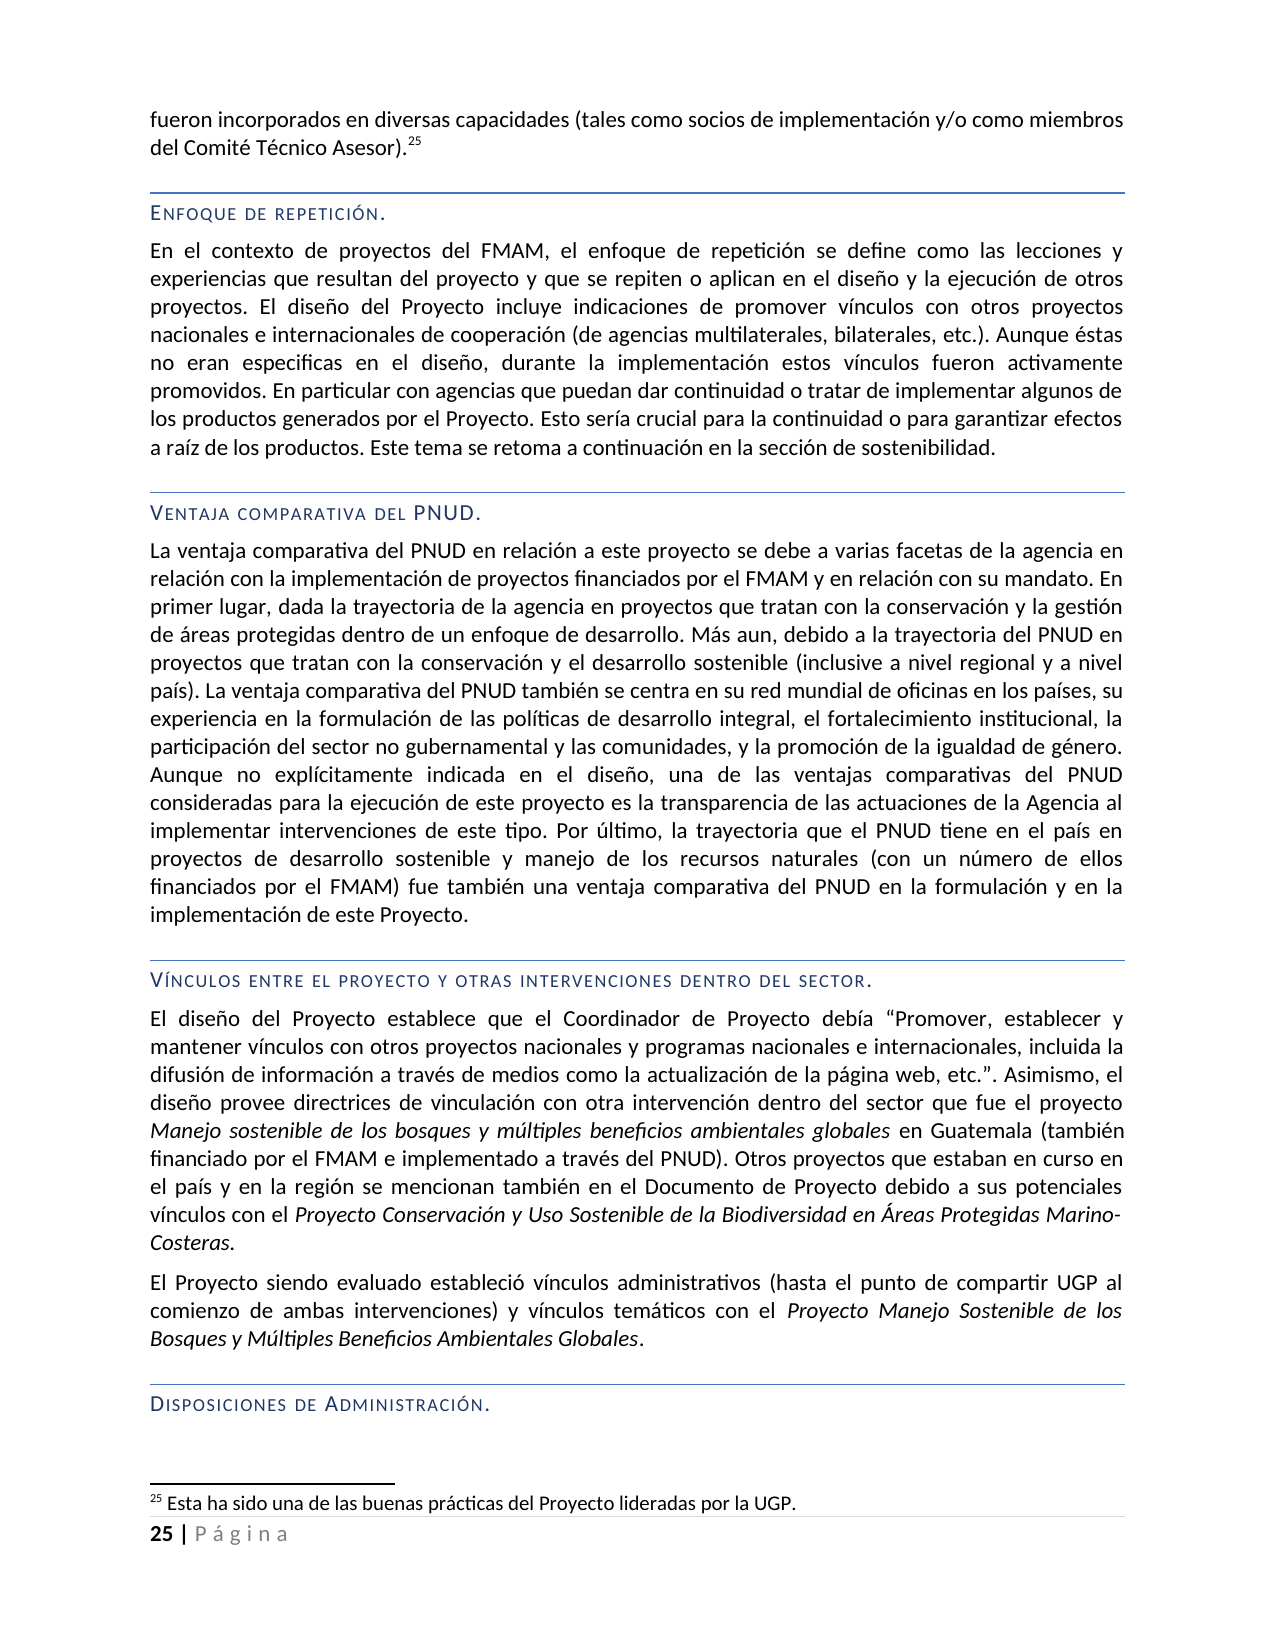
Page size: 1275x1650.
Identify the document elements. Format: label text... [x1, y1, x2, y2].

subtitle Vínculos entre el proyecto y otras intervenciones dentro del sector. [150, 961, 1125, 993]
subtitle Enfoque de repetición. [150, 194, 1125, 226]
text El Proyecto siendo evaluado estableció vínculos administrativos (hasta el punto de compartir UGP al comienzo de ambas intervenciones) y vínculos temáticos con el Proyecto Manejo Sostenible de los Bosques y Múltiples Beneficios Ambientales Globales. [150, 1268, 1125, 1352]
text El diseño del Proyecto establece que el Coordinador de Proyecto debía “Promover, establecer y mantener vínculos con otros proyectos nacionales y programas nacionales e internacionales, incluida la difusión de información a través de medios como la actualización de la página web, etc.”. Asimismo, el diseño provee directrices de vinculación con otra intervención dentro del sector que fue el proyecto Manejo sostenible de los bosques y múltiples beneficios ambientales globales en Guatemala (también financiado por el FMAM e implementado a través del PNUD). Otros proyectos que estaban en curso en el país y en la región se mencionan también en el Documento de Proyecto debido a sus potenciales vínculos con el Proyecto Conservación y Uso Sostenible de la Biodiversidad en Áreas Protegidas Marino-Costeras. [150, 1004, 1125, 1256]
text En el contexto de proyectos del FMAM, el enfoque de repetición se define como las lecciones y experiencias que resultan del proyecto y que se repiten o aplican en el diseño y la ejecución de otros proyectos. El diseño del Proyecto incluye indicaciones de promover vínculos con otros proyectos nacionales e internacionales de cooperación (de agencias multilaterales, bilaterales, etc.). Aunque éstas no eran especificas en el diseño, durante la implementación estos vínculos fueron activamente promovidos. En particular con agencias que puedan dar continuidad o tratar de implementar algunos de los productos generados por el Proyecto. Esto sería crucial para la continuidad o para garantizar efectos a raíz de los productos. Este tema se retoma a continuación en la sección de sostenibilidad. [150, 236, 1125, 461]
subtitle Disposiciones de Administración. [150, 1385, 1125, 1417]
subtitle Ventaja comparativa del PNUD. [150, 493, 1125, 526]
text La ventaja comparativa del PNUD en relación a este proyecto se debe a varias facetas de la agencia en relación con la implementación de proyectos financiados por el FMAM y en relación con su mandato. En primer lugar, dada la trayectoria de la agencia en proyectos que tratan con la conservación y la gestión de áreas protegidas dentro de un enfoque de desarrollo. Más aun, debido a la trayectoria del PNUD en proyectos que tratan con la conservación y el desarrollo sostenible (inclusive a nivel regional y a nivel país). La ventaja comparativa del PNUD también se centra en su red mundial de oficinas en los países, su experiencia en la formulación de las políticas de desarrollo integral, el fortalecimiento institucional, la participación del sector no gubernamental y las comunidades, y la promoción de la igualdad de género. Aunque no explícitamente indicada en el diseño, una de las ventajas comparativas del PNUD consideradas para la ejecución de este proyecto es la transparencia de las actuaciones de la Agencia al implementar intervenciones de este tipo. Por último, la trayectoria que el PNUD tiene en el país en proyectos de desarrollo sostenible y manejo de los recursos naturales (con un número de ellos financiados por el FMAM) fue también una ventaja comparativa del PNUD en la formulación y en la implementación de este Proyecto. [150, 536, 1125, 928]
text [150, 105, 1125, 161]
